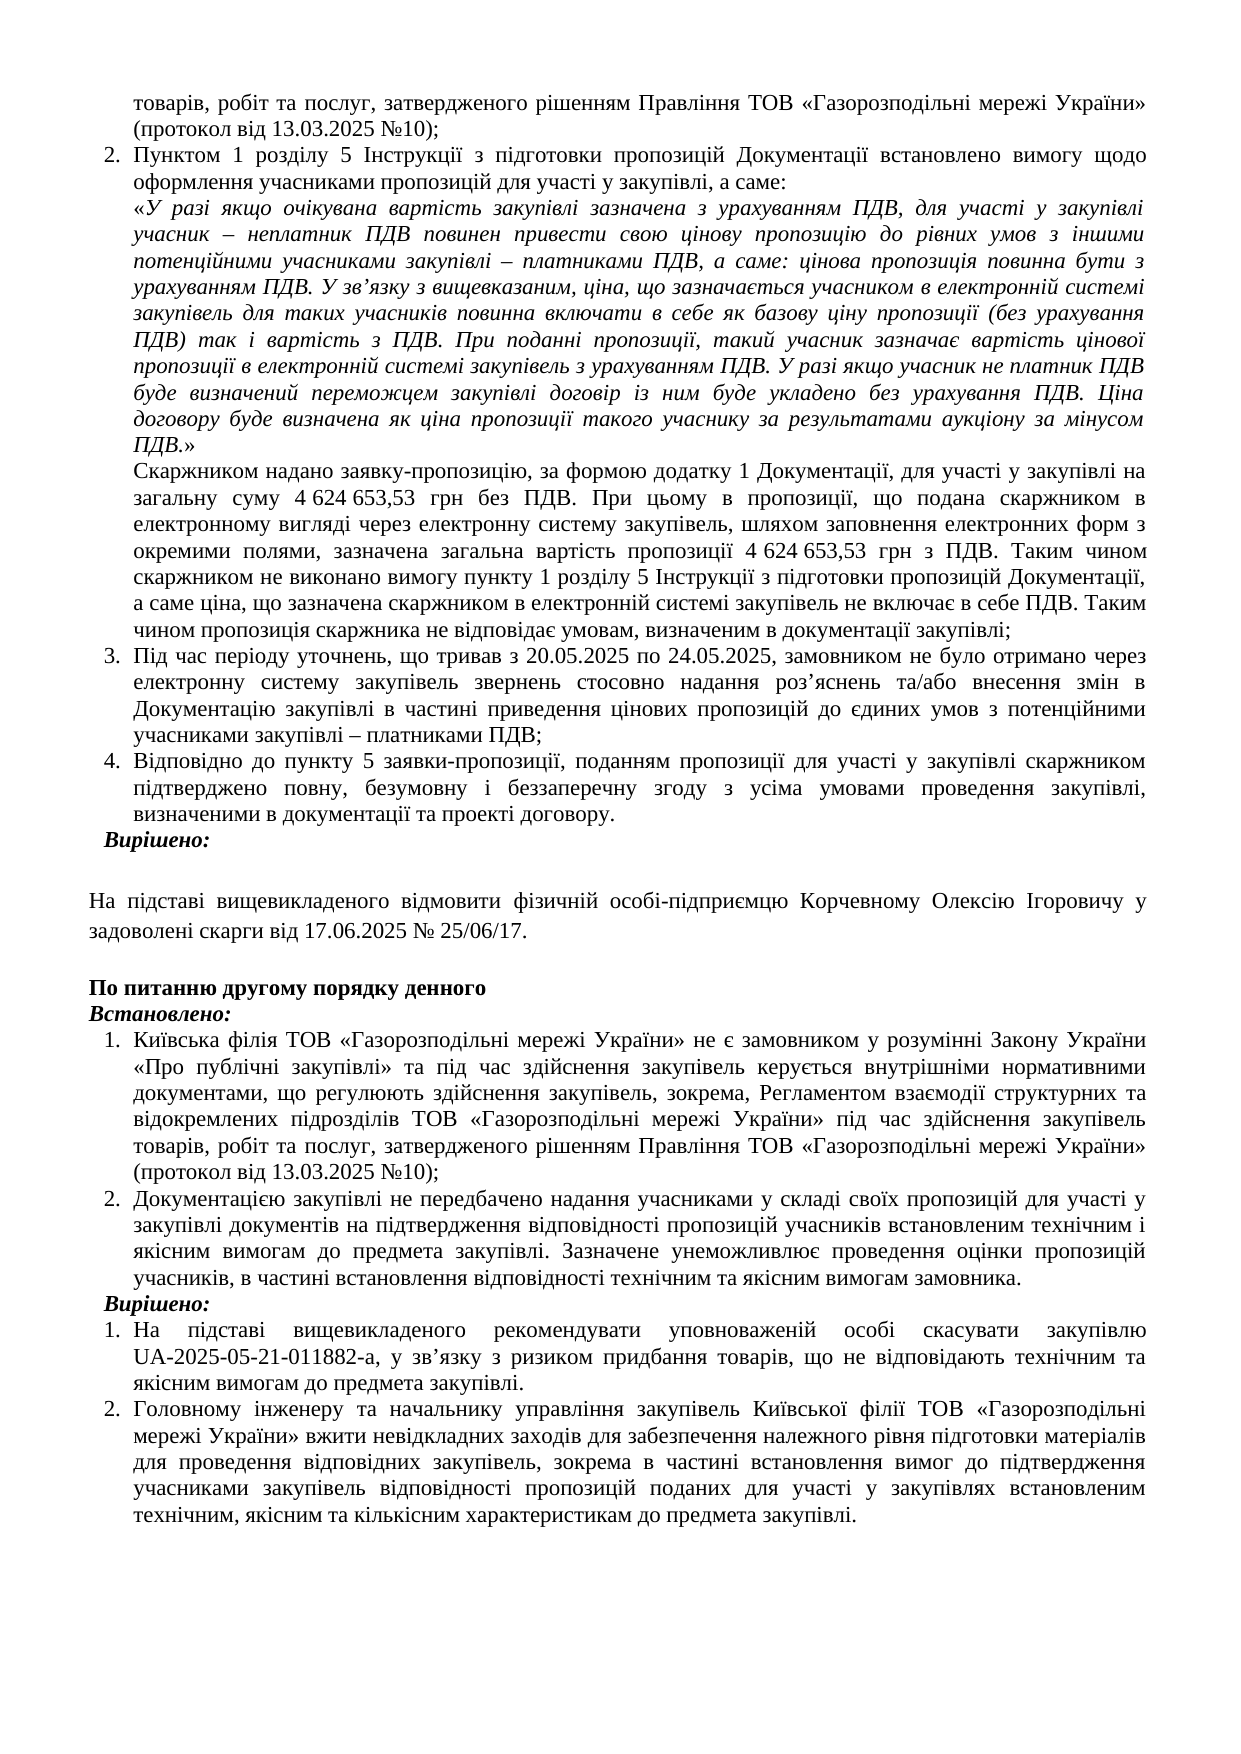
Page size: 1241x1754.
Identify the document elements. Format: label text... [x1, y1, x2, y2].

list Скаржником надано заявку-пропозицію, за формою додатку 1 Документації, для участі у закупівлі на загальну суму 4 624 653,53 грн без ПДВ. При цьому в пропозиції, що подана скаржником в електронному вигляді через електронну систему закупівель, шляхом заповнення електронних форм з окремими полями, зазначена загальна вартість пропозиції 4 624 653,53 грн з ПДВ. Таким чином скаржником не виконано вимогу пункту 1 розділу 5 Інструкції з підготовки пропозицій Документації, а саме ціна, що зазначена скаржником в електронній системі закупівель не включає в себе ПДВ. Таким чином пропозиція скаржника не відповідає умовам, визначеним в документації закупівлі; [133, 458, 1148, 642]
text Вирішено: [103, 827, 1148, 853]
text На підставі вищевикладеного відмовити фізичній особі-підприємцю Корчевному Олексію Ігоровичу у задоволені скарги від 17.06.2025 № 25/06/17. [89, 887, 1148, 943]
text Встановлено: [89, 1000, 1148, 1026]
text По питанню другому порядку денного [89, 974, 1148, 1000]
list Під час періоду уточнень, що тривав з 20.05.2025 по 24.05.2025, замовником не було отримано через електронну систему закупівель звернень стосовно надання роз’яснень та/або внесення змін в Документацію закупівлі в частині приведення цінових пропозицій до єдиних умов з потенційними учасниками закупівлі – платниками ПДВ; [103, 642, 1148, 747]
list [103, 89, 1148, 141]
list Головному інженеру та начальнику управління закупівель Київської філії ТОВ «Газорозподільні мережі України» вжити невідкладних заходів для забезпечення належного рівня підготовки матеріалів для проведення відповідних закупівель, зокрема в частині встановлення вимог до підтвердження учасниками закупівель відповідності пропозицій поданих для участі у закупівлях встановленим технічним, якісним та кількісним характеристикам до предмета закупівлі. [103, 1395, 1148, 1527]
list Відповідно до пункту 5 заявки-пропозиції, поданням пропозиції для участі у закупівлі скаржником підтверджено повну, безумовну і беззаперечну згоду з усіма умовами проведення закупівлі, визначеними в документації та проекті договору. [103, 747, 1148, 827]
list Документацією закупівлі не передбачено надання учасниками у складі своїх пропозицій для участі у закупівлі документів на підтвердження відповідності пропозицій учасників встановленим технічним і якісним вимогам до предмета закупівлі. Зазначене унеможливлює проведення оцінки пропозицій учасників, в частині встановлення відповідності технічним та якісним вимогам замовника. [103, 1184, 1148, 1290]
list Пунктом 1 розділу 5 Інструкції з підготовки пропозицій Документації встановлено вимогу щодо оформлення учасниками пропозицій для участі у закупівлі, а саме: [103, 141, 1148, 194]
list На підставі вищевикладеного рекомендувати уповноваженій особі скасувати закупівлю UA-2025-05-21-011882-a, у зв’язку з ризиком придбання товарів, що не відповідають технічним та якісним вимогам до предмета закупівлі. [103, 1316, 1148, 1395]
text Вирішено: [103, 1290, 1148, 1316]
list «У разі якщо очікувана вартість закупівлі зазначена з урахуванням ПДВ, для участі у закупівлі учасник – неплатник ПДВ повинен привести свою цінову пропозицію до рівних умов з іншими потенційними учасниками закупівлі – платниками ПДВ, а саме: цінова пропозиція повинна бути з урахуванням ПДВ. У зв’язку з вищевказаним, ціна, що зазначається учасником в електронній системі закупівель для таких учасників повинна включати в себе як базову ціну пропозиції (без урахування ПДВ) так і вартість з ПДВ. При поданні пропозиції, такий учасник зазначає вартість цінової пропозиції в електронній системі закупівель з урахуванням ПДВ. У разі якщо учасник не платник ПДВ буде визначений переможцем закупівлі договір із ним буде укладено без урахування ПДВ. Ціна договору буде визначена як ціна пропозиції такого учаснику за результатами аукціону за мінусом ПДВ.» [133, 194, 1148, 458]
